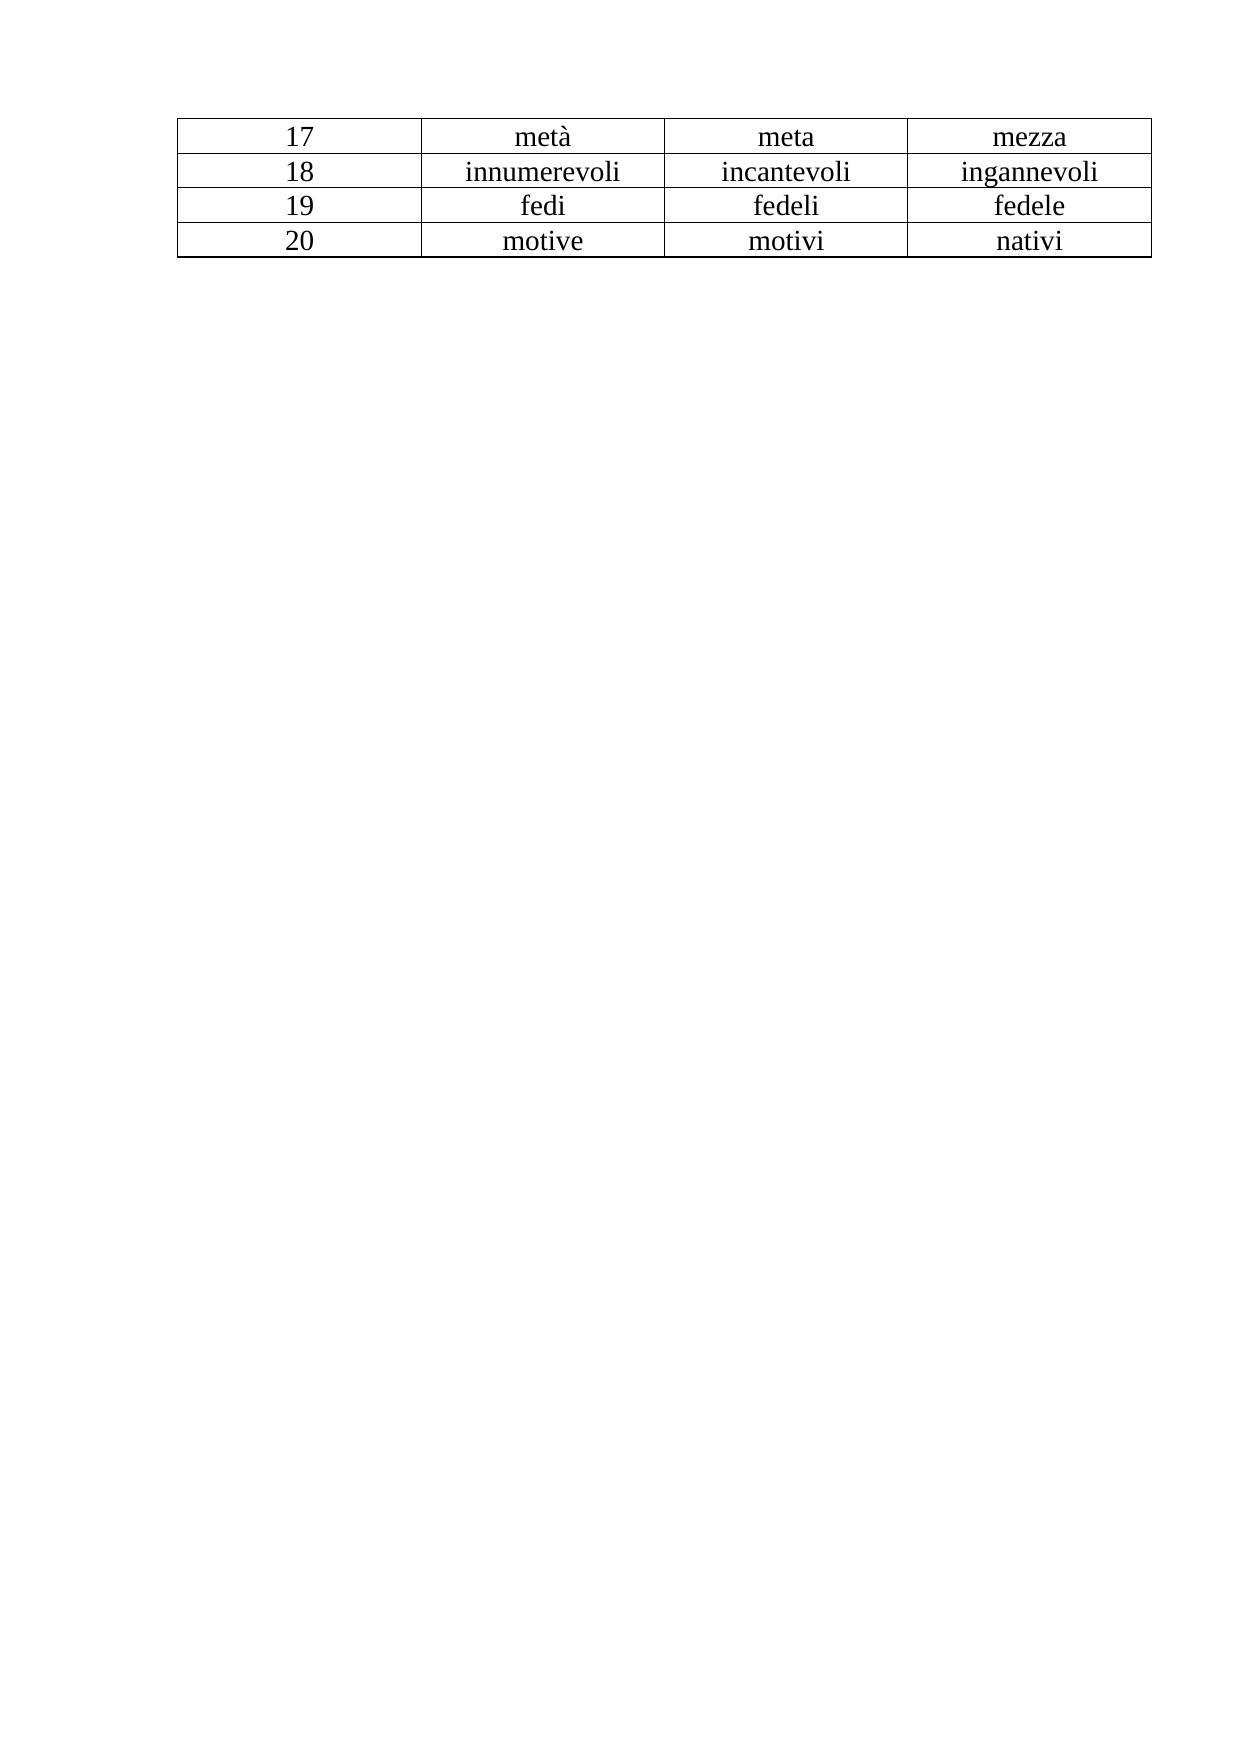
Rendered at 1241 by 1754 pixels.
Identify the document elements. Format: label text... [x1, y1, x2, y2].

table_cell 20 [178, 223, 421, 256]
table_cell nativi [908, 223, 1151, 256]
table_cell metà [422, 119, 664, 153]
table_cell motive [422, 223, 664, 256]
table_cell 18 [178, 154, 421, 187]
table_cell incantevoli [665, 154, 907, 187]
table_cell fedele [908, 188, 1151, 222]
table_cell innumerevoli [422, 154, 664, 187]
table_cell fedeli [665, 188, 907, 222]
table_cell mezza [908, 119, 1151, 153]
table_cell 17 [178, 119, 421, 153]
table_cell meta [665, 119, 907, 153]
table_cell 19 [178, 188, 421, 222]
table_cell motivi [665, 223, 907, 256]
table_cell ingannevoli [908, 154, 1151, 187]
table_cell fedi [422, 188, 664, 222]
